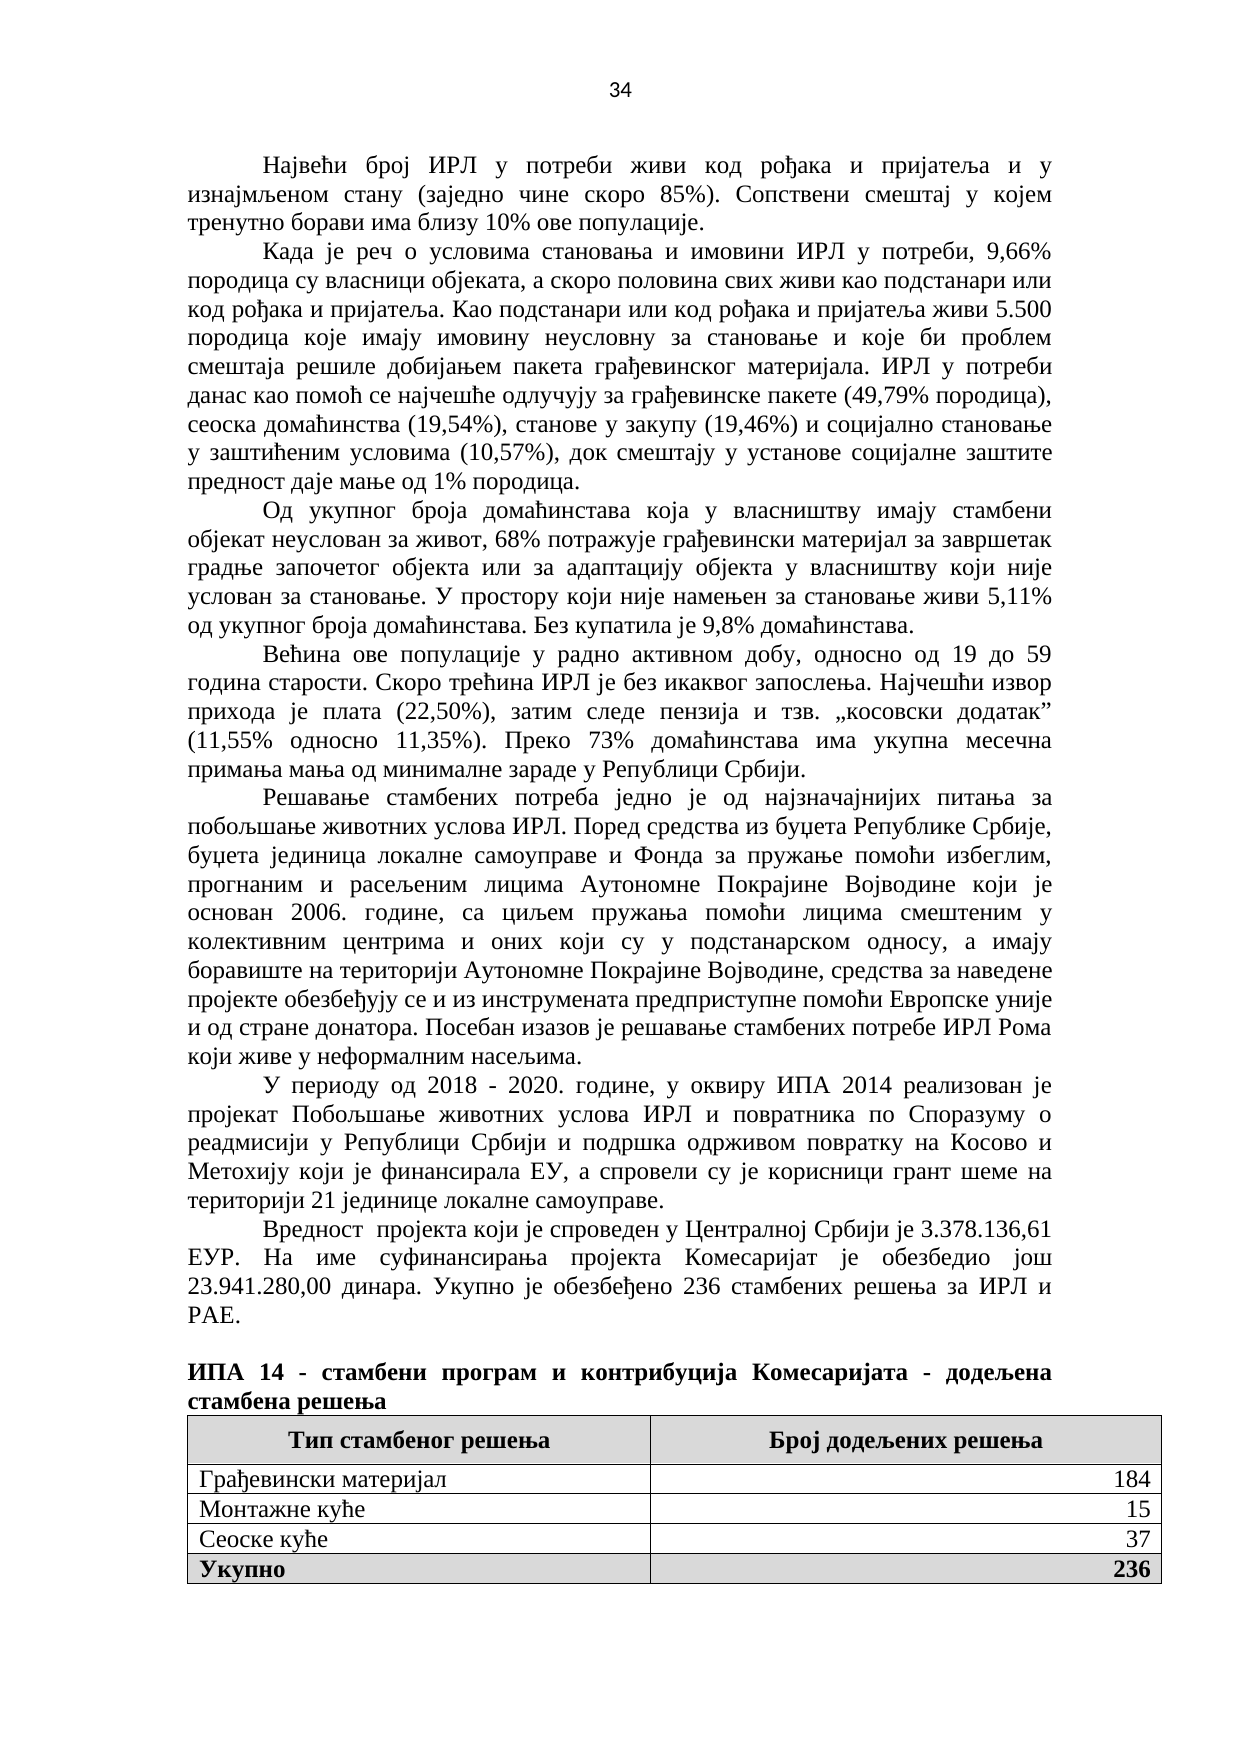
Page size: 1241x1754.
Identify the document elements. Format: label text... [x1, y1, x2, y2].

text Највећи број ИРЛ у потреби живи код рођака и пријатеља и у изнајмљеном стану (заједно чине скоро 85%). Сопствени смештај у којем тренутно борави има близу 10% ове популације. [187, 150, 1053, 236]
table_cell Укупно [188, 1554, 650, 1583]
text Када је реч о условима становања и имовини ИРЛ у потреби, 9,66% породица су власници објеката, а скоро половина свих живи као подстанари или код рођака и пријатеља. Као подстанари или код рођака и пријатеља живи 5.500 породица које имају имовину неусловну за становање и које би проблем смештаја решиле добијањем пакета грађевинског материјала. ИРЛ у потреби данас као помоћ се најчешће одлучују за грађевинске пакете (49,79% породица), сеоска домаћинства (19,54%), станове у закупу (19,46%) и социјално становање у заштићеним условима (10,57%), док смештају у установе социјалне заштите предност даје мање од 1% породица. [187, 236, 1053, 495]
text Решавање стамбених потреба једно је од најзначајнијих питања за побољшање животних услова ИРЛ. Поред средства из буџета Републике Србије, буџета јединица локалне самоуправе и Фонда за пружање помоћи избеглим, прогнаним и расељеним лицима Аутономне Покрајине Војводине који је основан 2006. године, са циљем пружања помоћи лицима смештеним у колективним центрима и оних који су у подстанарском односу, а имају боравиште на територији Аутономне Покрајине Војводине, средства за наведене пројекте обезбеђују се и из инструмената предприступне помоћи Европске уније и од стране донатора. Посебан изазов је решавање стамбених потребе ИРЛ Рома који живе у неформалним насељима. [187, 782, 1053, 1070]
text ИПА 14 - стамбени програм и контрибуција Комесаријата - додељена стамбена решења [187, 1357, 1053, 1415]
table_header Тип стамбеног решења [188, 1416, 650, 1463]
table_header Број додељених решења [651, 1416, 1161, 1463]
text У периоду од 2018 - 2020. године, у оквиру ИПА 2014 реализован је пројекат Побољшање животних услова ИРЛ и повратника по Споразуму о реадмисији у Републици Србији и подршка одрживом повратку на Косово и Метохију који је финансирала ЕУ, а спровели су је корисници грант шеме на територији 21 јединице локалне самоуправе. [187, 1070, 1053, 1214]
text Већина ове популације у радно активном добу, односно од 19 до 59 година старости. Скоро трећина ИРЛ је без икаквог запослења. Најчешћи извор прихода је плата (22,50%), затим следе пензија и тзв. „косовски додатакˮ (11,55% односно 11,35%). Преко 73% домаћинстава има укупна месечна примања мања од минималне зараде у Републици Србији. [187, 639, 1053, 782]
table_cell Монтажне куће [188, 1494, 650, 1523]
table_cell 236 [651, 1554, 1161, 1583]
table_cell Грађевински материјал [188, 1465, 650, 1493]
table_cell 184 [651, 1465, 1161, 1493]
table_cell 15 [651, 1494, 1161, 1523]
table_cell 37 [651, 1524, 1161, 1553]
table_cell Сеоске куће [188, 1524, 650, 1553]
text Од укупног броја домаћинстава која у власништву имају стамбени објекат неуслован за живот, 68% потражује грађевински материјал за завршетак градње започетог објекта или за адаптацију објекта у власништву који није услован за становање. У простору који није намењен за становање живи 5,11% од укупног броја домаћинстава. Без купатила је 9,8% домаћинстава. [187, 495, 1053, 639]
text Вредност пројекта који је спроведен у Централној Србији је 3.378.136,61 ЕУР. На име суфинансирања пројекта Комесаријат је обезбедио још 23.941.280,00 динара. Укупно је обезбеђено 236 стамбених решења за ИРЛ и РАЕ. [187, 1214, 1053, 1329]
